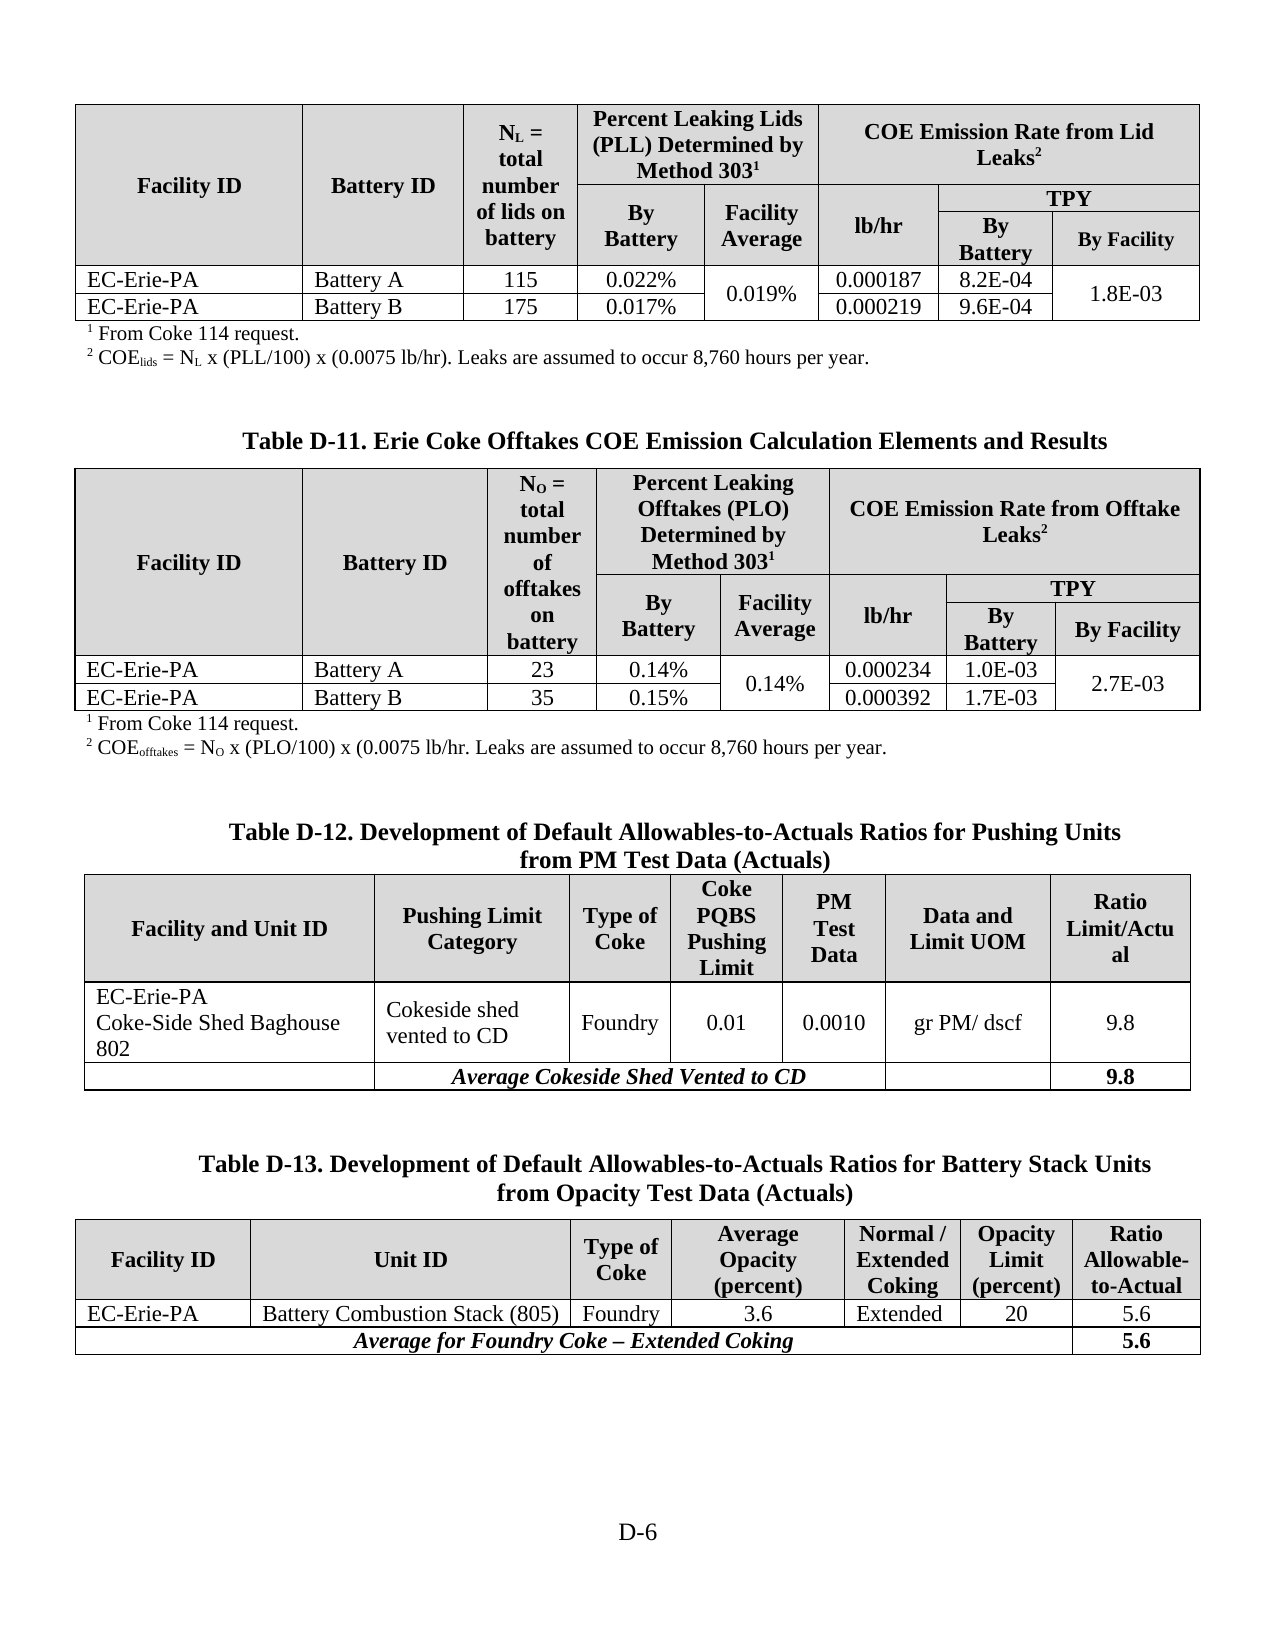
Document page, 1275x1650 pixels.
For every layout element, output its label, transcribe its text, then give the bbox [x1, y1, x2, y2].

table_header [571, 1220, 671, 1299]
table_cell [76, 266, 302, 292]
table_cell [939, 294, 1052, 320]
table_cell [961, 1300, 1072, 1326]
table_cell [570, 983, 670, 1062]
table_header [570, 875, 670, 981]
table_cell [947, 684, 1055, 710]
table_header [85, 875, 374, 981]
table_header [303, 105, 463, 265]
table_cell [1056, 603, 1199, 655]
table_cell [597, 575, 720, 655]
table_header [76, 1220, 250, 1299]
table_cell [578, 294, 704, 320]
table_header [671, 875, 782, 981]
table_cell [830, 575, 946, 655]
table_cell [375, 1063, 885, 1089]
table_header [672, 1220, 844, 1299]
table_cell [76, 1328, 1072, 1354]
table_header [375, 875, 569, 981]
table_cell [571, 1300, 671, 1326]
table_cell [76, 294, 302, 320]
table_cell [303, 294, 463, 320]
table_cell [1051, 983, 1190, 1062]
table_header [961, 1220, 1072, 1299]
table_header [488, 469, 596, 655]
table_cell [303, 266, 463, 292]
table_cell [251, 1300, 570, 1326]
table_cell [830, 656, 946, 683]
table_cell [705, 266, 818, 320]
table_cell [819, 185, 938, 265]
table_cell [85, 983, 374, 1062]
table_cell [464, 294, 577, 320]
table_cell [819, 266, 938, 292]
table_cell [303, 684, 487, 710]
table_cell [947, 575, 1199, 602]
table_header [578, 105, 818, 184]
text Table D-12. Development of Default Allowables-to-Actuals Ratios for Pushing Units [75, 817, 1200, 846]
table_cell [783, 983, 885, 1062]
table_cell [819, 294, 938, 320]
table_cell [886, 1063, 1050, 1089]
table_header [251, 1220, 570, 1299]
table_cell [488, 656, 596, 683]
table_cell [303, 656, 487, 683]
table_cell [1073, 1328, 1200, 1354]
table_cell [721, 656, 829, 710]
text from PM Test Data (Actuals) [75, 846, 1200, 874]
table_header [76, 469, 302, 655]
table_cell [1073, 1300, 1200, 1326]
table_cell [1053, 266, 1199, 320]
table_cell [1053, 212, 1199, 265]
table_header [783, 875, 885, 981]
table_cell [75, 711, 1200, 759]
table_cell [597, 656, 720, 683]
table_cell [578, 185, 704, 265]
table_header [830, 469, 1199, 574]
text from Opacity Test Data (Actuals) [75, 1178, 1200, 1206]
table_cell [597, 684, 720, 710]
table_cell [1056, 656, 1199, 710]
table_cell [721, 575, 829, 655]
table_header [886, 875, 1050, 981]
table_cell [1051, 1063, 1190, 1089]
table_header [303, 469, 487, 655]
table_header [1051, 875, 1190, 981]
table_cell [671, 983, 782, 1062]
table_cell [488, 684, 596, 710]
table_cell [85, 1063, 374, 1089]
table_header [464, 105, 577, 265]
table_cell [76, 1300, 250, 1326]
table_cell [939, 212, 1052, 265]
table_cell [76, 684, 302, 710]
text Table D-11. Erie Coke Offtakes COE Emission Calculation Elements and Results [75, 426, 1200, 455]
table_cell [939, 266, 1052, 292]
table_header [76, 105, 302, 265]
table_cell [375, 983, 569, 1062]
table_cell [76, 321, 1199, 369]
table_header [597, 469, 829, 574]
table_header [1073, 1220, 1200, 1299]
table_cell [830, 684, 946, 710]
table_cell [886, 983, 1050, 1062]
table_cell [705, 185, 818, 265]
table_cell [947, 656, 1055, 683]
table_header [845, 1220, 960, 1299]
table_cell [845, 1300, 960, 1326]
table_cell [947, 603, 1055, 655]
text Table D-13. Development of Default Allowables-to-Actuals Ratios for Battery Stack Units [75, 1149, 1200, 1178]
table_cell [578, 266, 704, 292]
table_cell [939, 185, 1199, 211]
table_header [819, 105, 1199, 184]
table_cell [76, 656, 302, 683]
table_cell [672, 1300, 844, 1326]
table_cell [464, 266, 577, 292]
